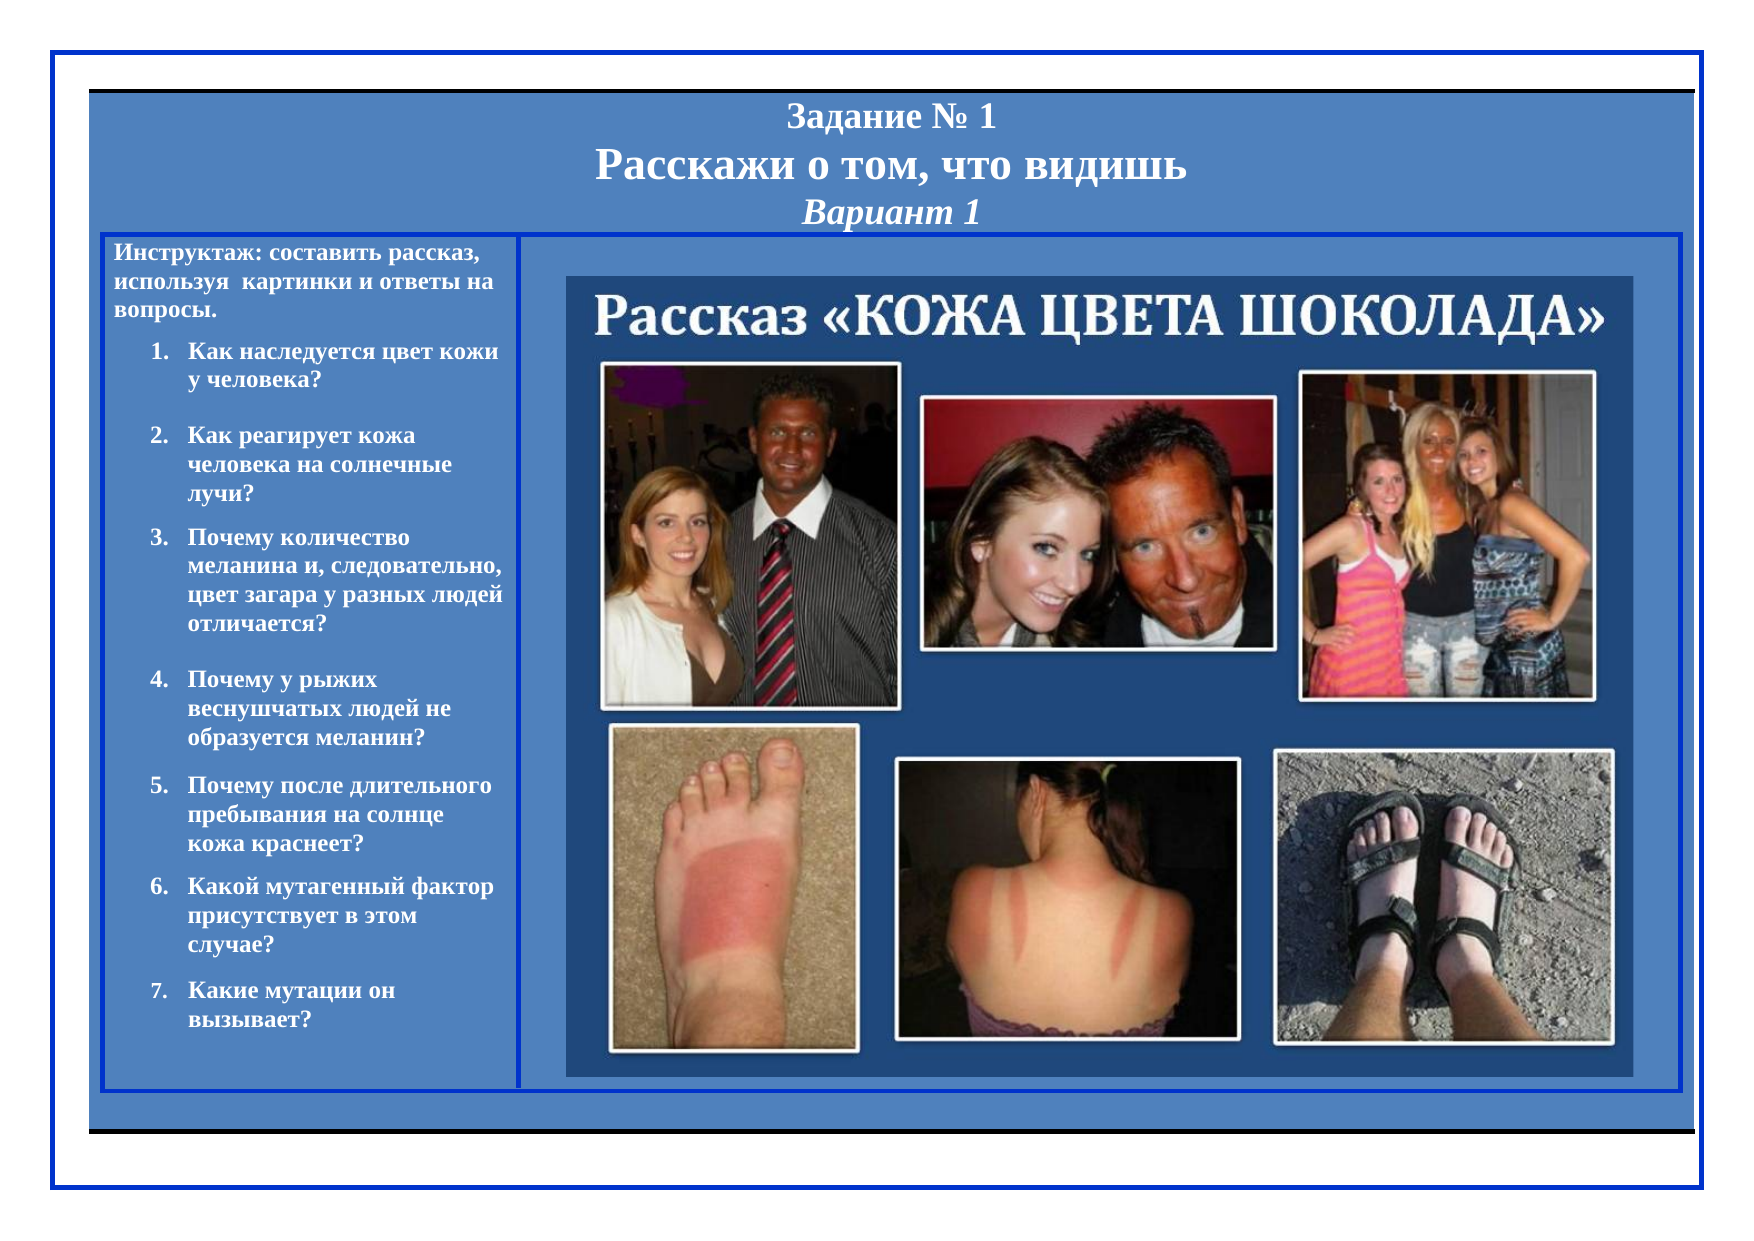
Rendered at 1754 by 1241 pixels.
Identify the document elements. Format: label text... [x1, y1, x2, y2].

table_header Задание № 1 Расскажи о том, что видишь Вариант 1 [89, 93, 1694, 1129]
picture [566, 276, 1634, 1077]
